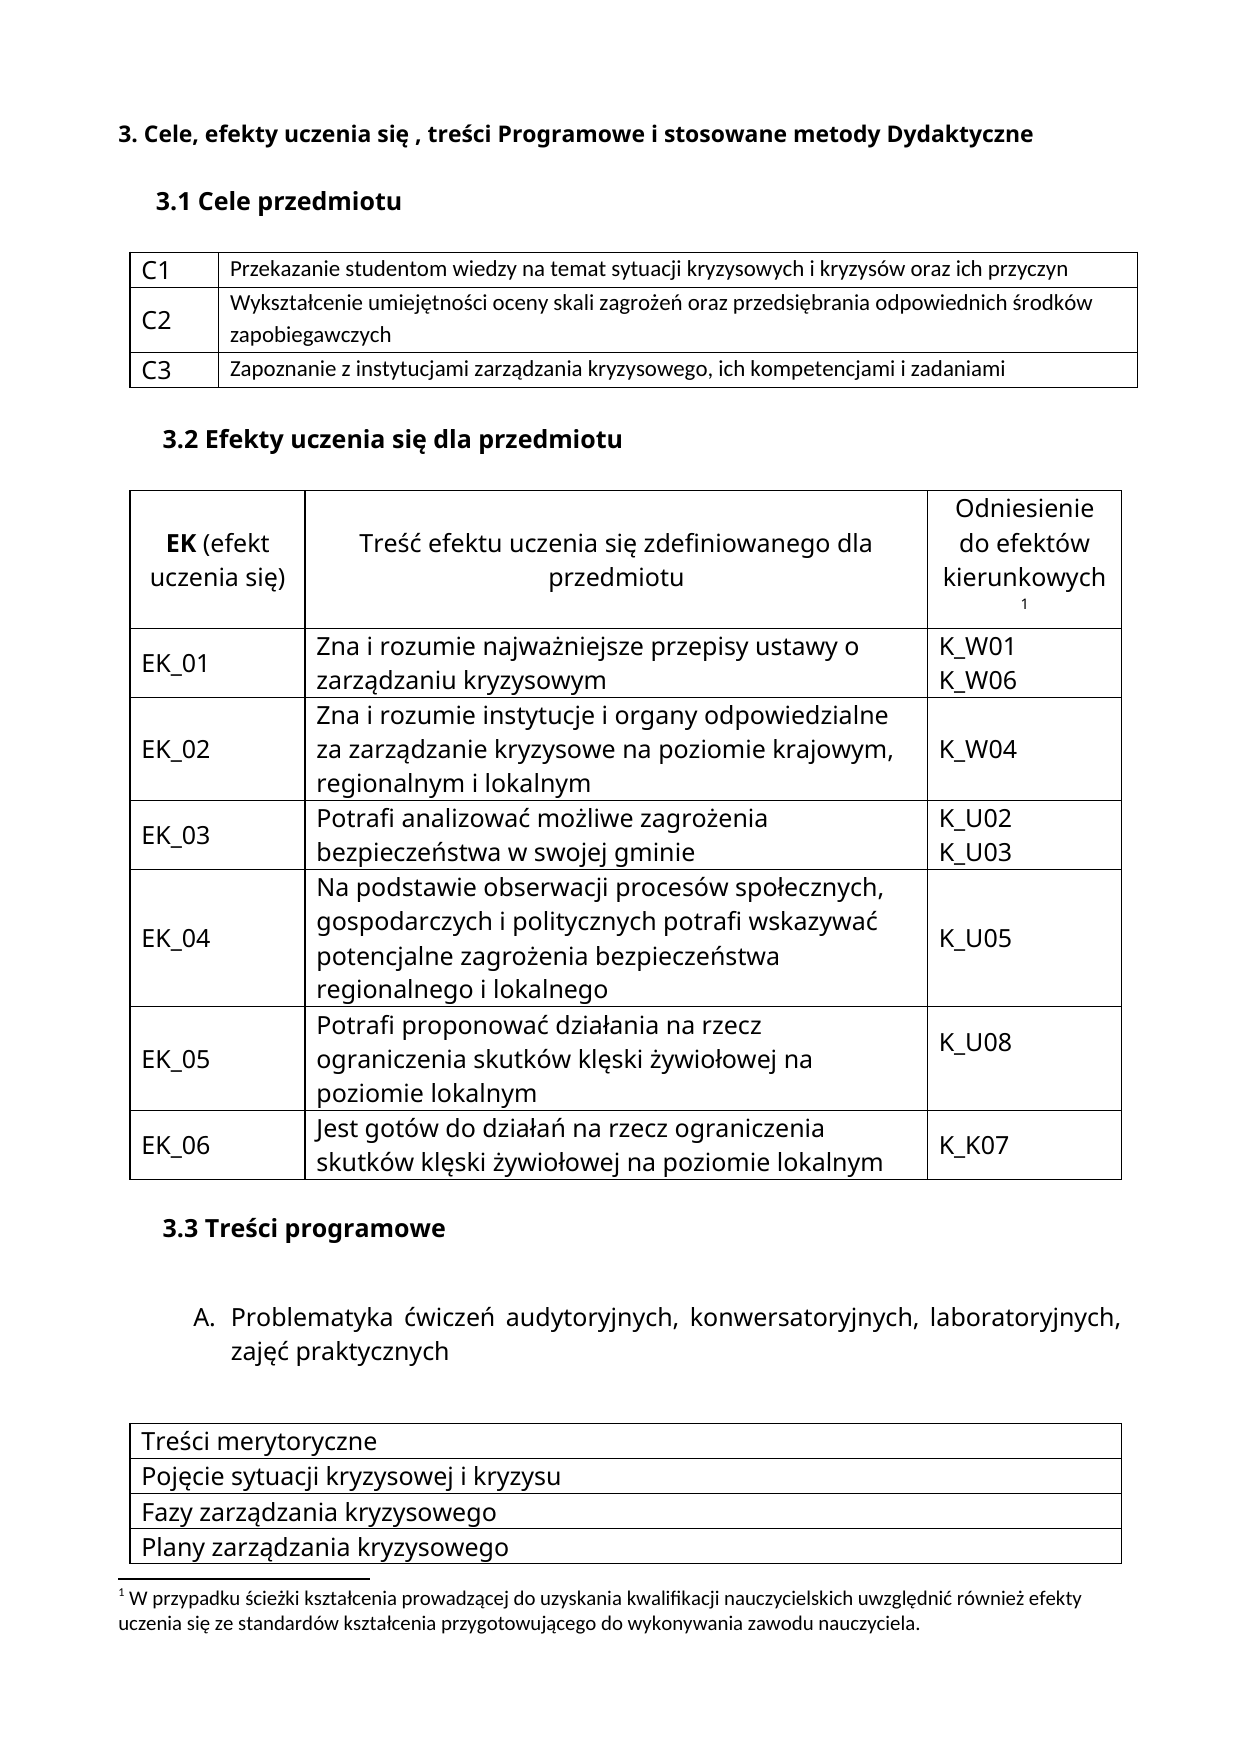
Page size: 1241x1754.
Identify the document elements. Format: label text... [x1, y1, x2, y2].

table_cell C2 [131, 288, 218, 352]
text 3. Cele, efekty uczenia się , treści Programowe i stosowane metody Dydaktyczne [118, 118, 1122, 149]
list Problematyka ćwiczeń audytoryjnych, konwersatoryjnych, laboratoryjnych, zajęć praktycznych [193, 1300, 1122, 1368]
table_cell Zapoznanie z instytucjami zarządzania kryzysowego, ich kompetencjami i zadaniami [219, 353, 1137, 387]
table_cell EK_03 [131, 801, 304, 869]
table_cell EK_02 [131, 698, 304, 800]
table_cell K_K07 [928, 1111, 1121, 1179]
table_cell K_W01 K_W06 [928, 629, 1121, 697]
text 3.2 Efekty uczenia się dla przedmiotu [162, 422, 1122, 456]
table_cell EK_05 [131, 1007, 304, 1109]
list 3.3 Treści programowe [162, 1211, 1122, 1245]
table_header EK (efekt uczenia się) [131, 491, 304, 627]
table_cell EK_06 [131, 1111, 304, 1179]
table_cell Fazy zarządzania kryzysowego [131, 1494, 1121, 1528]
table_cell K_U05 [928, 870, 1121, 1006]
table_cell K_U08 [928, 1007, 1121, 1109]
table_cell Plany zarządzania kryzysowego [131, 1529, 1121, 1563]
table_cell Jest gotów do działań na rzecz ograniczenia skutków klęski żywiołowej na poziomie lokalnym [306, 1111, 927, 1179]
table_header Przekazanie studentom wiedzy na temat sytuacji kryzysowych i kryzysów oraz ich przyczyn [219, 253, 1137, 287]
table_header Treść efektu uczenia się zdefiniowanego dla przedmiotu [306, 491, 927, 627]
table_cell Potrafi proponować działania na rzecz ograniczenia skutków klęski żywiołowej na poziomie lokalnym [306, 1007, 927, 1109]
table_cell Zna i rozumie najważniejsze przepisy ustawy o zarządzaniu kryzysowym [306, 629, 927, 697]
table_cell Zna i rozumie instytucje i organy odpowiedzialne za zarządzanie kryzysowe na poziomie krajowym, regionalnym i lokalnym [306, 698, 927, 800]
table_header Odniesienie do efektów kierunkowych [928, 491, 1121, 627]
table_cell K_U02 K_U03 [928, 801, 1121, 869]
table_cell Wykształcenie umiejętności oceny skali zagrożeń oraz przedsiębrania odpowiednich środków zapobiegawczych [219, 288, 1137, 352]
table_cell Potrafi analizować możliwe zagrożenia bezpieczeństwa w swojej gminie [306, 801, 927, 869]
table_cell C3 [131, 353, 218, 387]
table_cell Pojęcie sytuacji kryzysowej i kryzysu [131, 1459, 1121, 1493]
table_cell K_W04 [928, 698, 1121, 800]
text 3.1 Cele przedmiotu [156, 183, 1122, 217]
table_cell EK_04 [131, 870, 304, 1006]
table_header Treści merytoryczne [131, 1424, 1121, 1458]
table_cell EK_01 [131, 629, 304, 697]
table_header C1 [131, 253, 218, 287]
table_cell Na podstawie obserwacji procesów społecznych, gospodarczych i politycznych potrafi wskazywać potencjalne zagrożenia bezpieczeństwa regionalnego i lokalnego [306, 870, 927, 1006]
